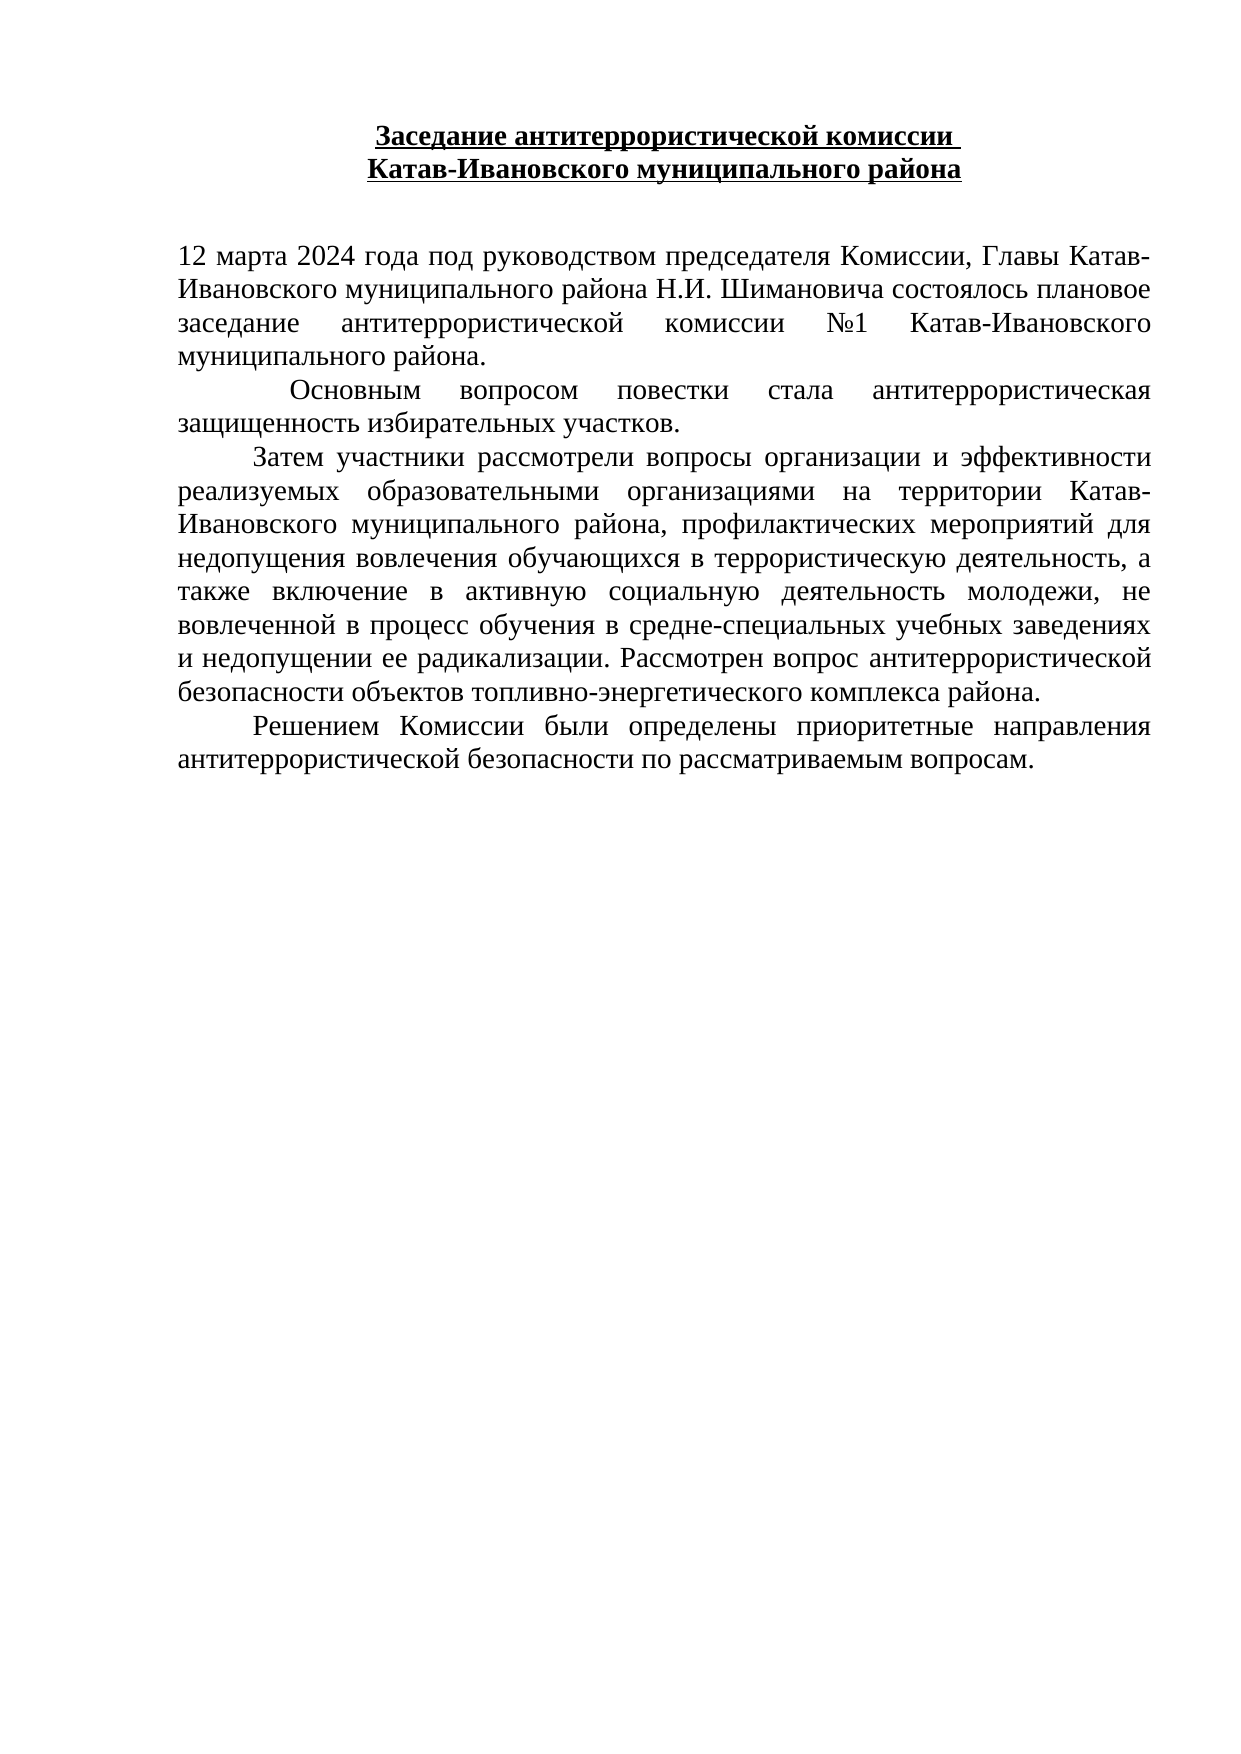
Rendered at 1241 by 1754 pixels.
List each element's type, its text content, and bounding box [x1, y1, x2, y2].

text Решением Комиссии были определены приоритетные направления антитеррористической безопасности по рассматриваемым вопросам. [177, 708, 1152, 775]
text Основным вопросом повестки стала антитеррористическая защищенность избирательных участков. [177, 372, 1152, 439]
text Затем участники рассмотрели вопросы организации и эффективности реализуемых образовательными организациями на территории Катав-Ивановского муниципального района, профилактических мероприятий для недопущения вовлечения обучающихся в террористическую деятельность, а также включение в активную социальную деятельность молодежи, не вовлеченной в процесс обучения в средне-специальных учебных заведениях и недопущении ее радикализации. Рассмотрен вопрос антитеррористической безопасности объектов топливно-энергетического комплекса района. [177, 439, 1152, 708]
text Катав-Ивановского муниципального района [177, 152, 1152, 185]
text 12 марта 2024 года под руководством председателя Комиссии, Главы Катав-Ивановского муниципального района Н.И. Шимановича состоялось плановое заседание антитеррористической комиссии №1 Катав-Ивановского муниципального района. [177, 238, 1152, 372]
text Заседание антитеррористической комиссии [177, 118, 1152, 152]
